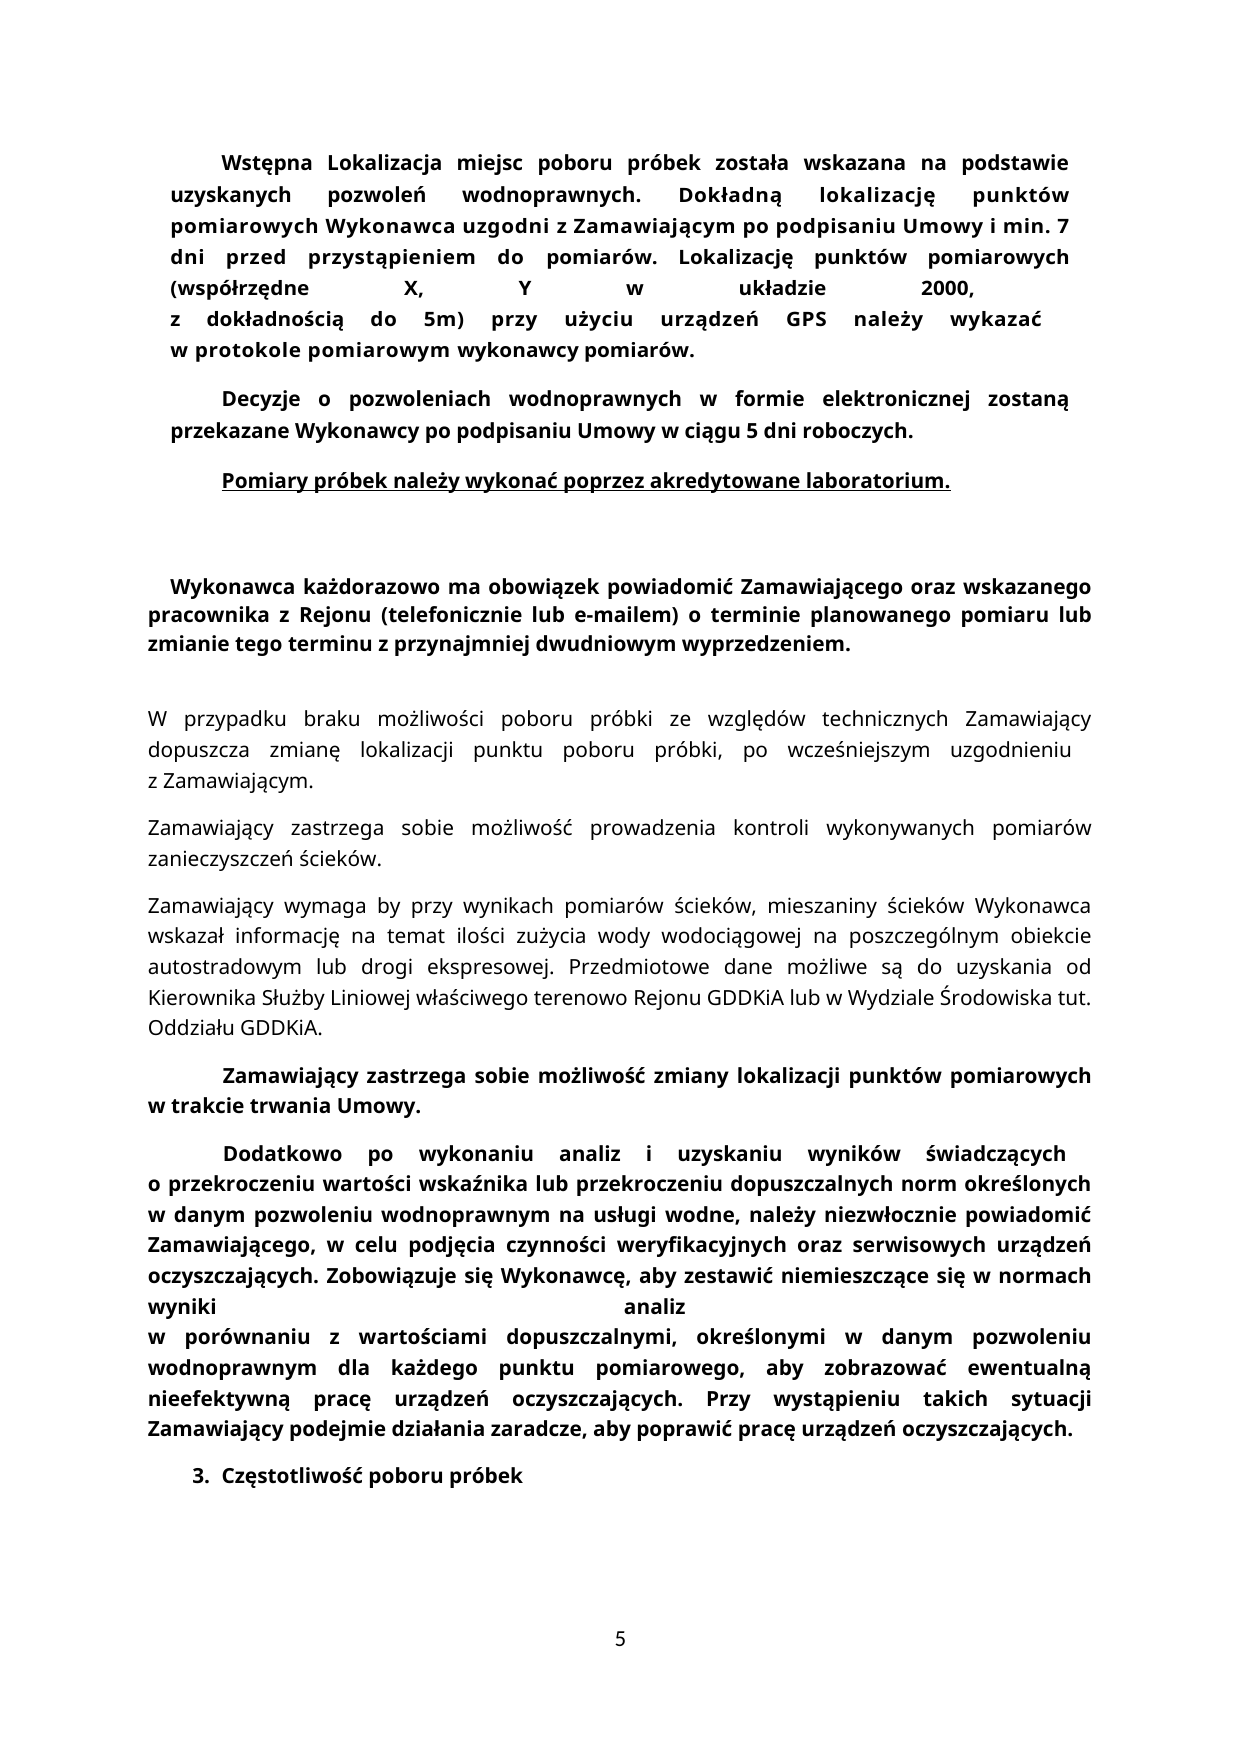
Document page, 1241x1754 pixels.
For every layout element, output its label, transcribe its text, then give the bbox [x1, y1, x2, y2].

text Pomiary próbek należy wykonać poprzez akredytowane laboratorium. [170, 466, 1070, 494]
text Wstępna Lokalizacja miejsc poboru próbek została wskazana na podstawie uzyskanych pozwoleń wodnoprawnych. Dokładną lokalizację punktów pomiarowych Wykonawca uzgodni z Zamawiającym po podpisaniu Umowy i min. 7 dni przed przystąpieniem do pomiarów. Lokalizację punktów pomiarowych (współrzędne X, Y w układzie 2000, z dokładnością do 5m) przy użyciu urządzeń GPS należy wykazać w protokole pomiarowym wykonawcy pomiarów. [170, 148, 1070, 363]
text Decyzje o pozwoleniach wodnoprawnych w formie elektronicznej zostaną przekazane Wykonawcy po podpisaniu Umowy w ciągu 5 dni roboczych. [170, 384, 1070, 445]
text Wykonawca każdorazowo ma obowiązek powiadomić Zamawiającego oraz wskazanego pracownika z Rejonu (telefonicznie lub e-mailem) o terminie planowanego pomiaru lub zmianie tego terminu z przynajmniej dwudniowym wyprzedzeniem. [148, 572, 1093, 657]
text Dodatkowo po wykonaniu analiz i uzyskaniu wyników świadczących o przekroczeniu wartości wskaźnika lub przekroczeniu dopuszczalnych norm określonych w danym pozwoleniu wodnoprawnym na usługi wodne, należy niezwłocznie powiadomić Zamawiającego, w celu podjęcia czynności weryfikacyjnych oraz serwisowych urządzeń oczyszczających. Zobowiązuje się Wykonawcę, aby zestawić niemieszczące się w normach wyniki analiz w porównaniu z wartościami dopuszczalnymi, określonymi w danym pozwoleniu wodnoprawnym dla każdego punktu pomiarowego, aby zobrazować ewentualną nieefektywną pracę urządzeń oczyszczających. Przy wystąpieniu takich sytuacji Zamawiający podejmie działania zaradcze, aby poprawić pracę urządzeń oczyszczających. [148, 1139, 1093, 1443]
text Zamawiający zastrzega sobie możliwość prowadzenia kontroli wykonywanych pomiarów zanieczyszczeń ścieków. [148, 813, 1093, 872]
text W przypadku braku możliwości poboru próbki ze względów technicznych Zamawiający dopuszcza zmianę lokalizacji punktu poboru próbki, po wcześniejszym uzgodnieniu z Zamawiającym. [148, 704, 1093, 794]
text Zamawiający zastrzega sobie możliwość zmiany lokalizacji punktów pomiarowych w trakcie trwania Umowy. [148, 1061, 1093, 1120]
list Częstotliwość poboru próbek [192, 1462, 1093, 1490]
text Zamawiający wymaga by przy wynikach pomiarów ścieków, mieszaniny ścieków Wykonawca wskazał informację na temat ilości zużycia wody wodociągowej na poszczególnym obiekcie autostradowym lub drogi ekspresowej. Przedmiotowe dane możliwe są do uzyskania od Kierownika Służby Liniowej właściwego terenowo Rejonu GDDKiA lub w Wydziale Środowiska tut. Oddziału GDDKiA. [148, 891, 1093, 1042]
